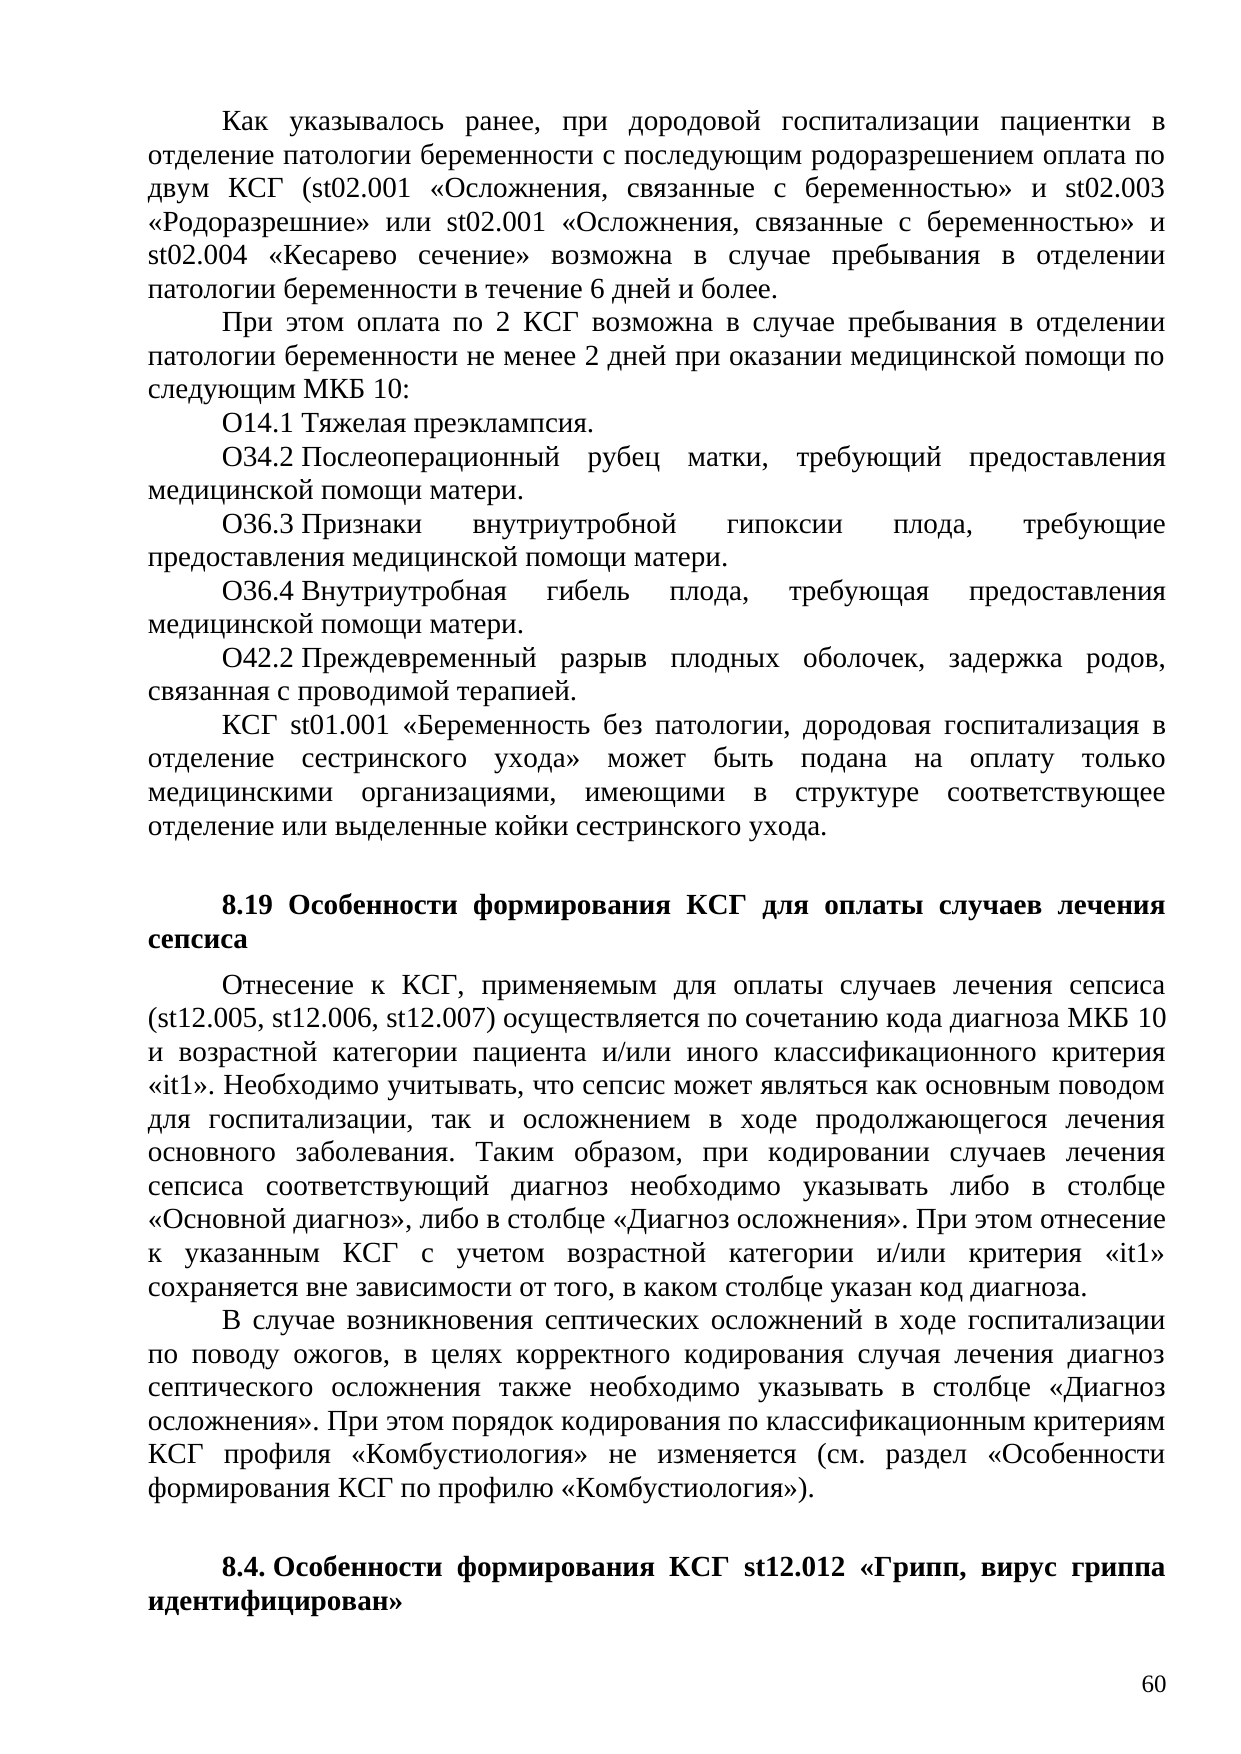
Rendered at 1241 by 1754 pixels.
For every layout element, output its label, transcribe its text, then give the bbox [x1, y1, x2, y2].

text В случае возникновения септических осложнений в ходе госпитализации по поводу ожогов, в целях корректного кодирования случая лечения диагноз септического осложнения также необходимо указывать в столбце «Диагноз осложнения». При этом порядок кодирования по классификационным критериям КСГ профиля «Комбустиология» не изменяется (см. раздел «Особенности формирования КСГ по профилю «Комбустиология»). [148, 1302, 1166, 1503]
text Отнесение к КСГ, применяемым для оплаты случаев лечения сепсиса (st12.005, st12.006, st12.007) осуществляется по сочетанию кода диагноза МКБ 10 и возрастной категории пациента и/или иного классификационного критерия «it1». Необходимо учитывать, что сепсис может являться как основным поводом для госпитализации, так и осложнением в ходе продолжающегося лечения основного заболевания. Таким образом, при кодировании случаев лечения сепсиса соответствующий диагноз необходимо указывать либо в столбце «Основной диагноз», либо в столбце «Диагноз осложнения». При этом отнесение к указанным КСГ с учетом возрастной категории и/или критерия «it1» сохраняется вне зависимости от того, в каком столбце указан код диагноза. [148, 967, 1166, 1302]
text O42.2 Преждевременный разрыв плодных оболочек, задержка родов, связанная с проводимой терапией. [148, 640, 1166, 707]
text КСГ st01.001 «Беременность без патологии, дородовая госпитализация в отделение сестринского ухода» может быть подана на оплату только медицинскими организациями, имеющими в структуре соответствующее отделение или выделенные койки сестринского ухода. [148, 707, 1166, 841]
text Как указывалось ранее, при дородовой госпитализации пациентки в отделение патологии беременности с последующим родоразрешением оплата по двум КСГ (st02.001 «Осложнения, связанные с беременностью» и st02.003 «Родоразрешние» или st02.001 «Осложнения, связанные с беременностью» и st02.004 «Кесарево сечение» возможна в случае пребывания в отделении патологии беременности в течение 6 дней и более. [148, 103, 1166, 304]
text При этом оплата по 2 КСГ возможна в случае пребывания в отделении патологии беременности не менее 2 дней при оказании медицинской помощи по следующим МКБ 10: [148, 304, 1166, 405]
text O34.2 Послеоперационный рубец матки, требующий предоставления медицинской помощи матери. [148, 439, 1166, 506]
text O36.3 Признаки внутриутробной гипоксии плода, требующие предоставления медицинской помощи матери. [148, 506, 1166, 573]
text O36.4 Внутриутробная гибель плода, требующая предоставления медицинской помощи матери. [148, 573, 1166, 640]
subtitle 8.19 Особенности формирования КСГ для оплаты случаев лечения сепсиса [148, 887, 1166, 954]
subtitle 8.4. Особенности формирования КСГ st12.012 «Грипп, вирус гриппа идентифицирован» [148, 1549, 1166, 1617]
text O14.1 Тяжелая преэклампсия. [148, 405, 1166, 439]
